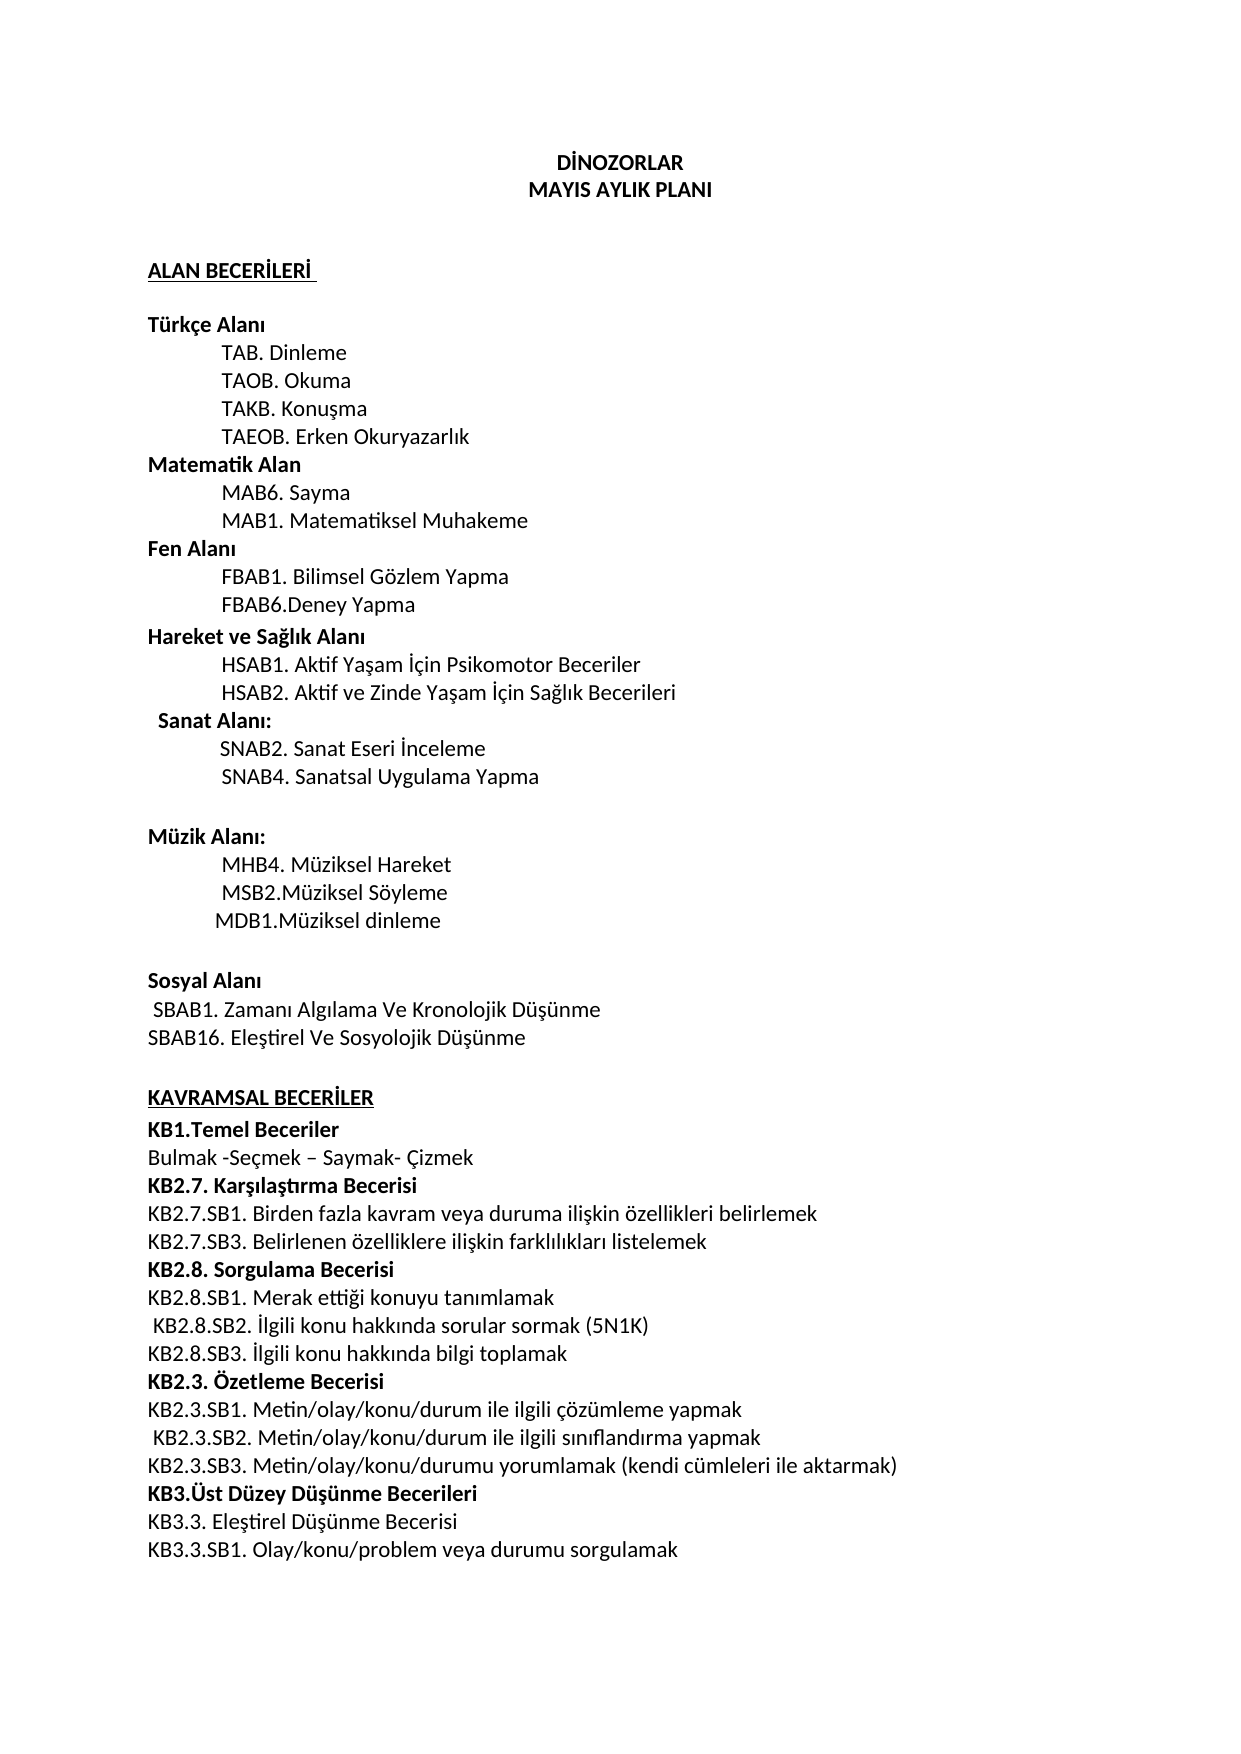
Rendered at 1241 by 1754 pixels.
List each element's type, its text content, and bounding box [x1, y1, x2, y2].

text ALAN BECERİLERİ [148, 257, 1093, 285]
text KB2.8.SB3. İlgili konu hakkında bilgi toplamak [148, 1339, 1093, 1367]
text Fen Alanı [148, 534, 1093, 562]
text KB3.Üst Düzey Düşünme Becerileri [148, 1479, 1093, 1507]
text KB2.7. Karşılaştırma Becerisi [148, 1171, 1093, 1199]
text MDB1.Müziksel dinleme [148, 906, 1093, 934]
text HSAB1. Aktif Yaşam İçin Psikomotor Beceriler [148, 650, 1093, 678]
text DİNOZORLAR [148, 148, 1093, 176]
text Matematik Alan [148, 450, 1093, 478]
text FBAB1. Bilimsel Gözlem Yapma [148, 562, 1093, 590]
text SNAB4. Sanatsal Uygulama Yapma [148, 762, 1093, 790]
text MSB2.Müziksel Söyleme [148, 878, 1093, 906]
text SBAB1. Zamanı Algılama Ve Kronolojik Düşünme [148, 995, 1093, 1023]
text FBAB6.Deney Yapma [148, 590, 1093, 618]
text MAB1. Matematiksel Muhakeme [148, 506, 1093, 534]
text KB2.7.SB3. Belirlenen özelliklere ilişkin farklılıkları listelemek [148, 1227, 1093, 1255]
text Sanat Alanı: [148, 706, 1093, 734]
text KB3.3. Eleştirel Düşünme Becerisi [148, 1507, 1093, 1535]
text KB3.3.SB1. Olay/konu/problem veya durumu sorgulamak [148, 1535, 1093, 1563]
text KB2.8.SB2. İlgili konu hakkında sorular sormak (5N1K) [148, 1311, 1093, 1339]
text MAYIS AYLIK PLANI [148, 176, 1093, 204]
text SBAB16. Eleştirel Ve Sosyolojik Düşünme [148, 1023, 1093, 1051]
text KB2.3.SB2. Metin/olay/konu/durum ile ilgili sınıflandırma yapmak [148, 1423, 1093, 1451]
text TAEOB. Erken Okuryazarlık [148, 422, 1093, 450]
text MHB4. Müziksel Hareket [148, 850, 1093, 878]
text KB2.8. Sorgulama Becerisi [148, 1255, 1093, 1283]
text Hareket ve Sağlık Alanı [148, 622, 1093, 650]
text KB1.Temel Beceriler [148, 1115, 1093, 1143]
text KB2.3. Özetleme Becerisi [148, 1367, 1093, 1395]
text Bulmak -Seçmek – Saymak- Çizmek [148, 1143, 1093, 1171]
text MAB6. Sayma [148, 478, 1093, 506]
text KB2.3.SB1. Metin/olay/konu/durum ile ilgili çözümleme yapmak [148, 1395, 1093, 1423]
text HSAB2. Aktif ve Zinde Yaşam İçin Sağlık Becerileri [148, 678, 1093, 706]
text KB2.7.SB1. Birden fazla kavram veya duruma ilişkin özellikleri belirlemek [148, 1199, 1093, 1227]
text SNAB2. Sanat Eseri İnceleme [148, 734, 1093, 762]
text Müzik Alanı: [148, 822, 1093, 850]
text KB2.3.SB3. Metin/olay/konu/durumu yorumlamak (kendi cümleleri ile aktarmak) [148, 1451, 1093, 1479]
text TAB. Dinleme [148, 338, 1093, 366]
text TAOB. Okuma [148, 366, 1093, 394]
text Sosyal Alanı [148, 967, 1093, 995]
text KAVRAMSAL BECERİLER [148, 1083, 1093, 1111]
text Türkçe Alanı [148, 310, 1093, 338]
text KB2.8.SB1. Merak ettiği konuyu tanımlamak [148, 1283, 1093, 1311]
text TAKB. Konuşma [148, 394, 1093, 422]
